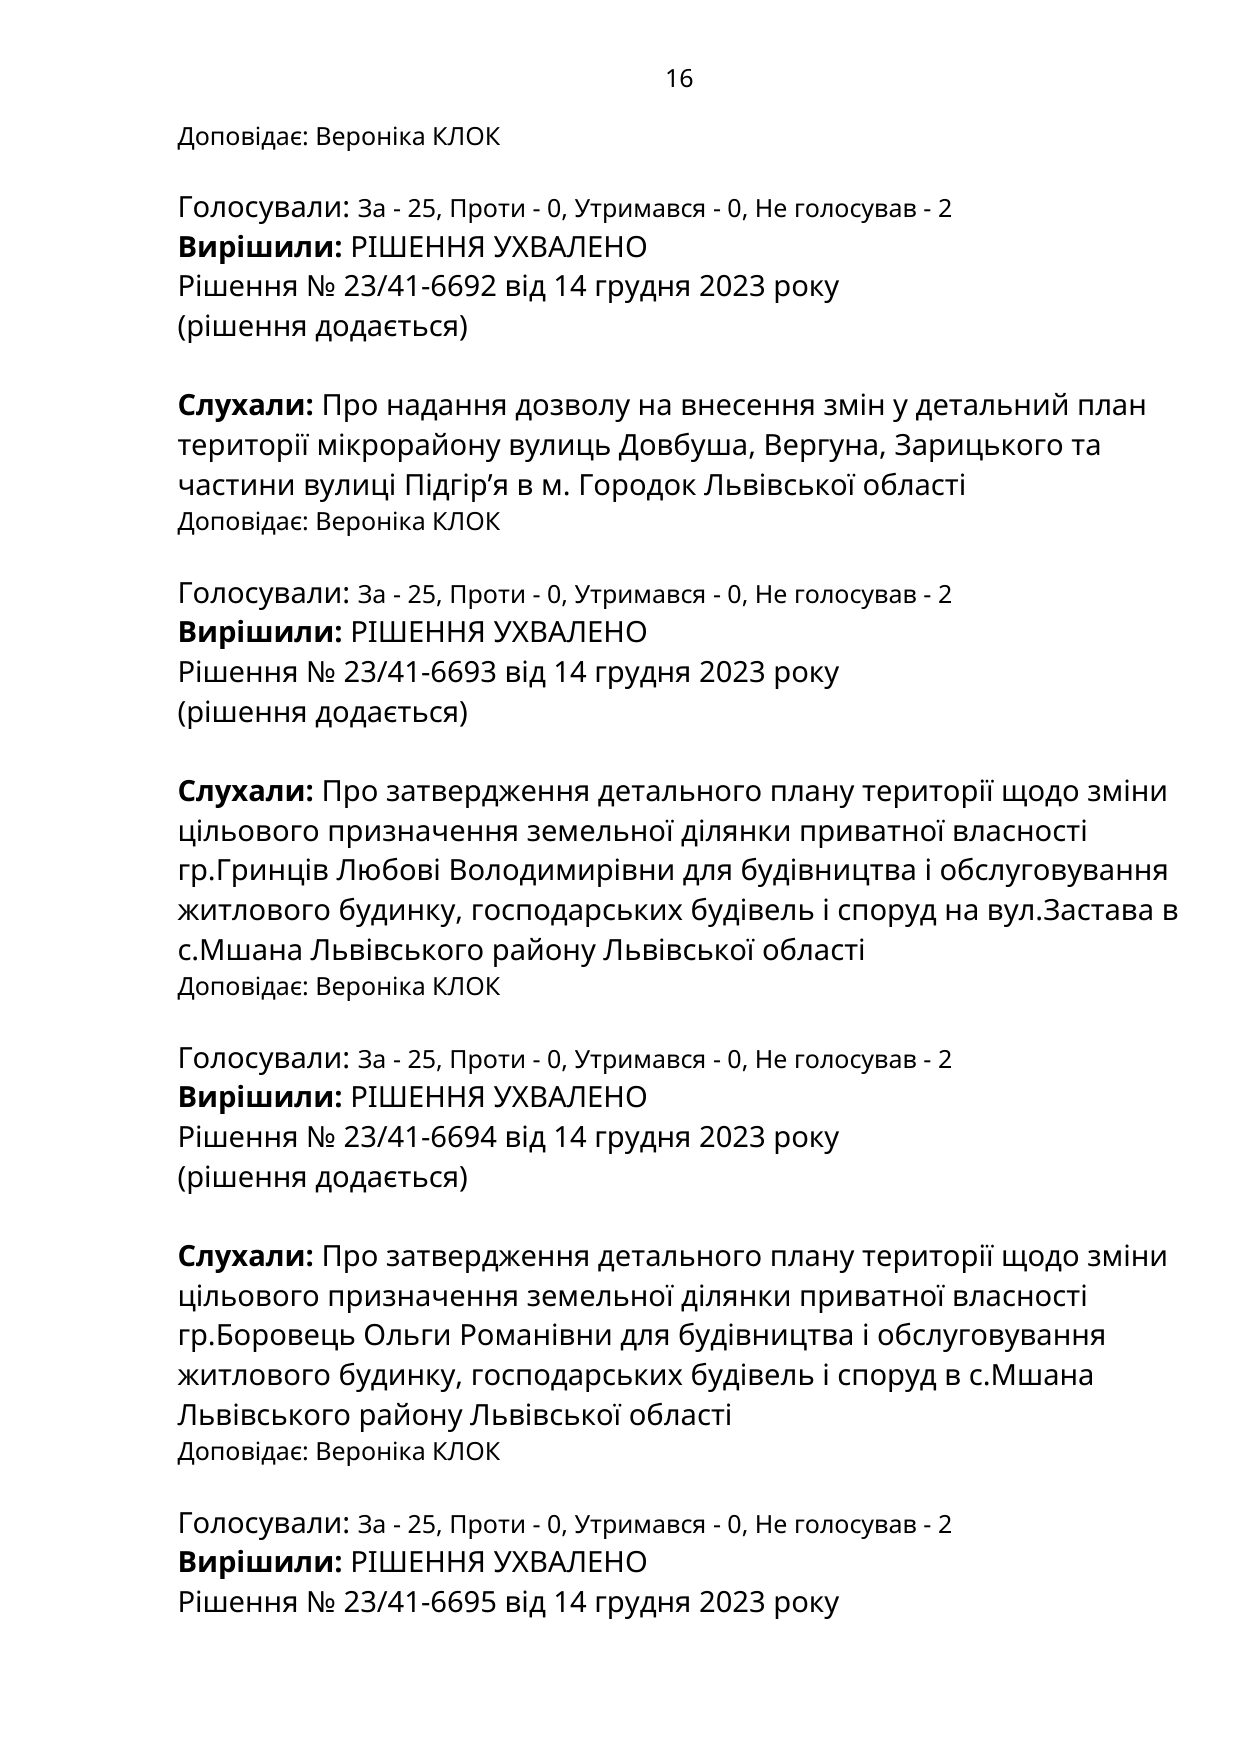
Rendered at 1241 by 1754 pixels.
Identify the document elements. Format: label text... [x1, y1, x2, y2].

text Доповідає: Вероніка КЛОК [177, 969, 1181, 1003]
text (рішення додається) [177, 305, 1181, 345]
text Вирішили: РІШЕННЯ УХВАЛЕНО [177, 1542, 1181, 1581]
text Рішення № 23/41-6692 від 14 грудня 2023 року [177, 266, 1181, 305]
text Голосували: За - 25, Проти - 0, Утримався - 0, Не голосував - 2 [177, 572, 1181, 612]
text Вирішили: РІШЕННЯ УХВАЛЕНО [177, 1077, 1181, 1116]
text Слухали: Про затвердження детального плану території щодо зміни цільового призначення земельної ділянки приватної власності гр.Боровець Ольги Романівни для будівництва і обслуговування житлового будинку, господарських будівель і споруд в с.Мшана Львівського району Львівської області [177, 1235, 1181, 1434]
text (рішення додається) [177, 1156, 1181, 1196]
text Слухали: Про затвердження детального плану території щодо зміни цільового призначення земельної ділянки приватної власності гр.Гринців Любові Володимирівни для будівництва і обслуговування житлового будинку, господарських будівель і споруд на вул.Застава в с.Мшана Львівського району Львівської області [177, 770, 1181, 969]
text Голосували: За - 25, Проти - 0, Утримався - 0, Не голосував - 2 [177, 1037, 1181, 1077]
text Вирішили: РІШЕННЯ УХВАЛЕНО [177, 612, 1181, 651]
text Доповідає: Вероніка КЛОК [177, 504, 1181, 538]
text Рішення № 23/41-6695 від 14 грудня 2023 року [177, 1581, 1181, 1621]
text (рішення додається) [177, 691, 1181, 731]
text Рішення № 23/41-6694 від 14 грудня 2023 року [177, 1116, 1181, 1156]
text Рішення № 23/41-6693 від 14 грудня 2023 року [177, 651, 1181, 691]
text Слухали: Про надання дозволу на внесення змін у детальний план території мікрорайону вулиць Довбуша, Вергуна, Зарицького та частини вулиці Підгір’я в м. Городок Львівської області [177, 385, 1181, 504]
text Доповідає: Вероніка КЛОК [177, 1434, 1181, 1468]
text Голосували: За - 25, Проти - 0, Утримався - 0, Не голосував - 2 [177, 186, 1181, 226]
text Голосували: За - 25, Проти - 0, Утримався - 0, Не голосував - 2 [177, 1502, 1181, 1542]
text Доповідає: Вероніка КЛОК [177, 118, 1181, 152]
text Вирішили: РІШЕННЯ УХВАЛЕНО [177, 226, 1181, 266]
